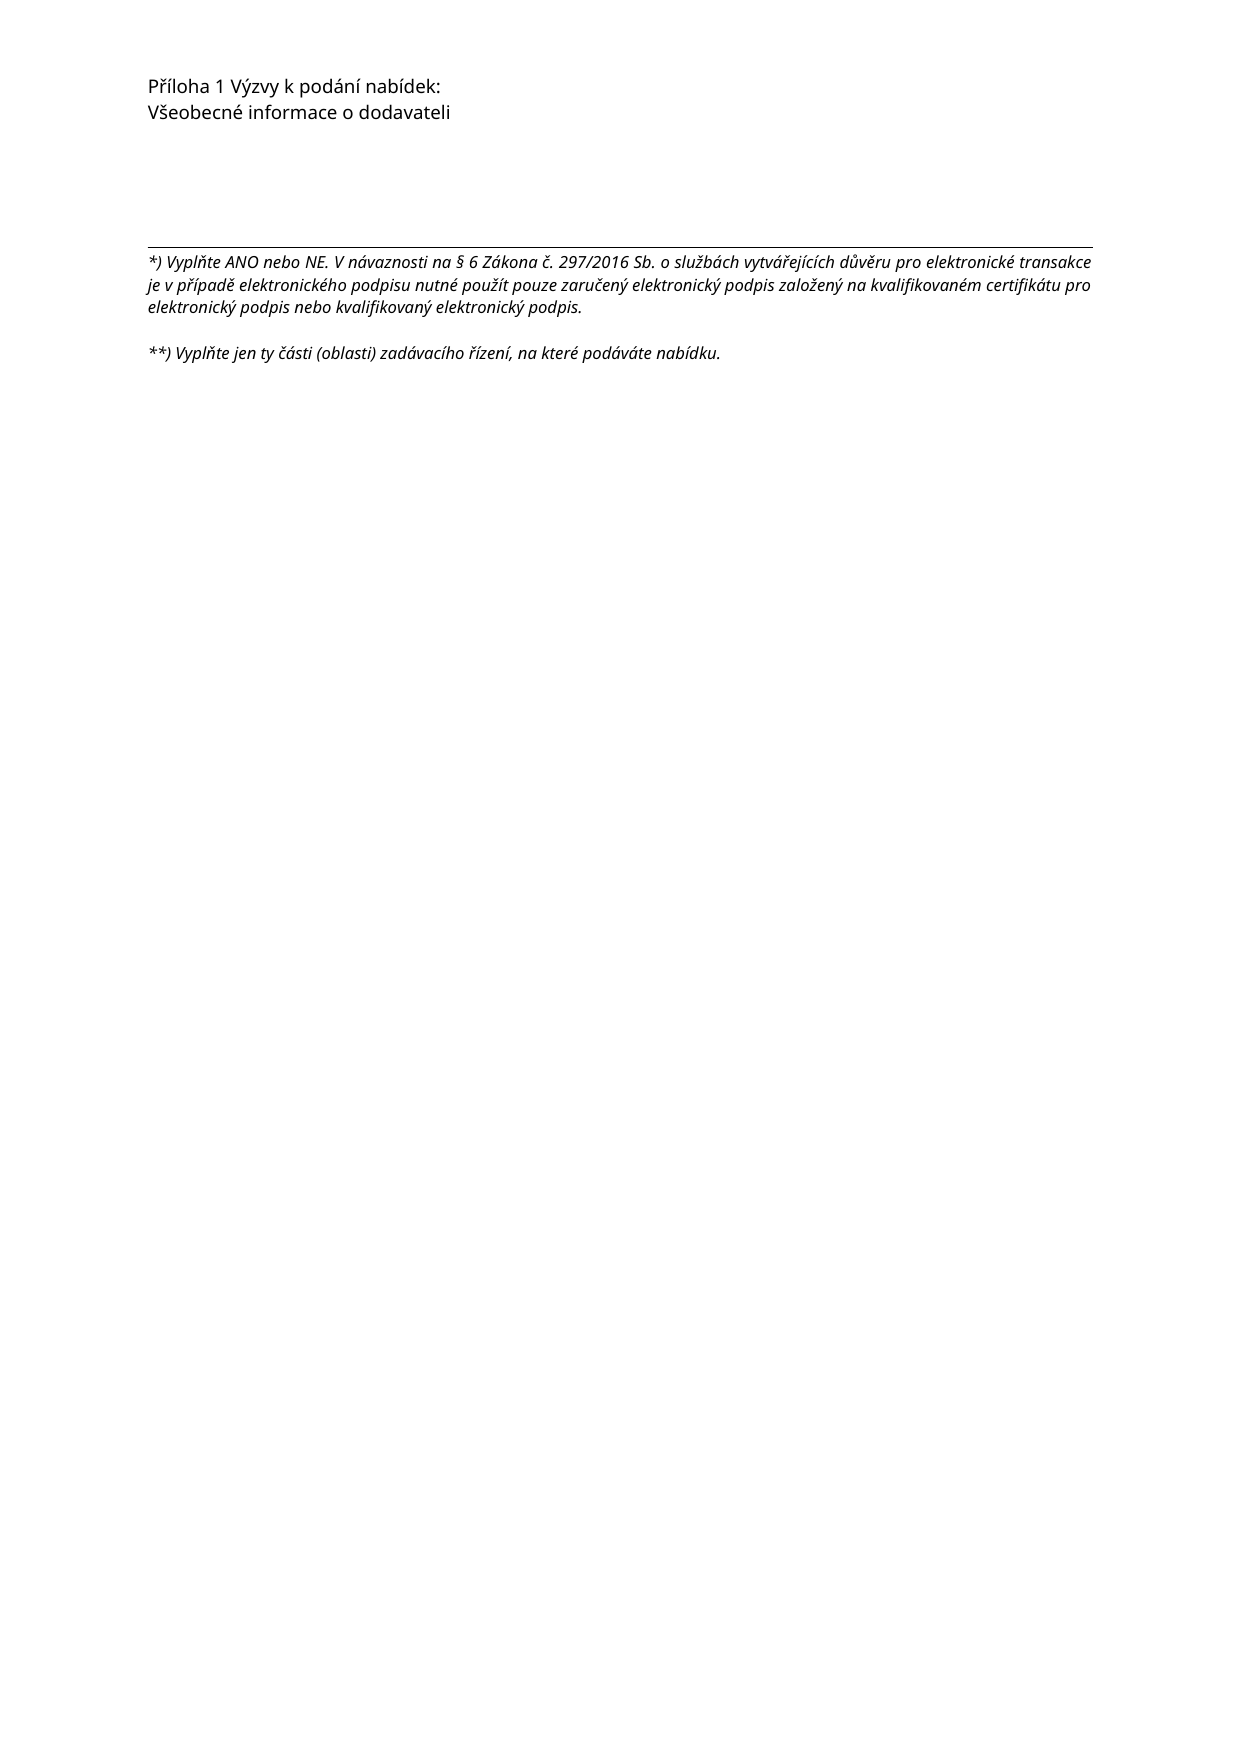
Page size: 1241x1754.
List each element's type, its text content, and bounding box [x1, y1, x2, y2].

text *) Vyplňte ANO nebo NE. V návaznosti na § 6 Zákona č. 297/2016 Sb. o službách vytvářejících důvěru pro elektronické transakce je v případě elektronického podpisu nutné použít pouze zaručený elektronický podpis založený na kvalifikovaném certifikátu pro elektronický podpis nebo kvalifikovaný elektronický podpis. [148, 248, 1093, 318]
text **) Vyplňte jen ty části (oblasti) zadávacího řízení, na které podáváte nabídku. [148, 341, 1093, 364]
